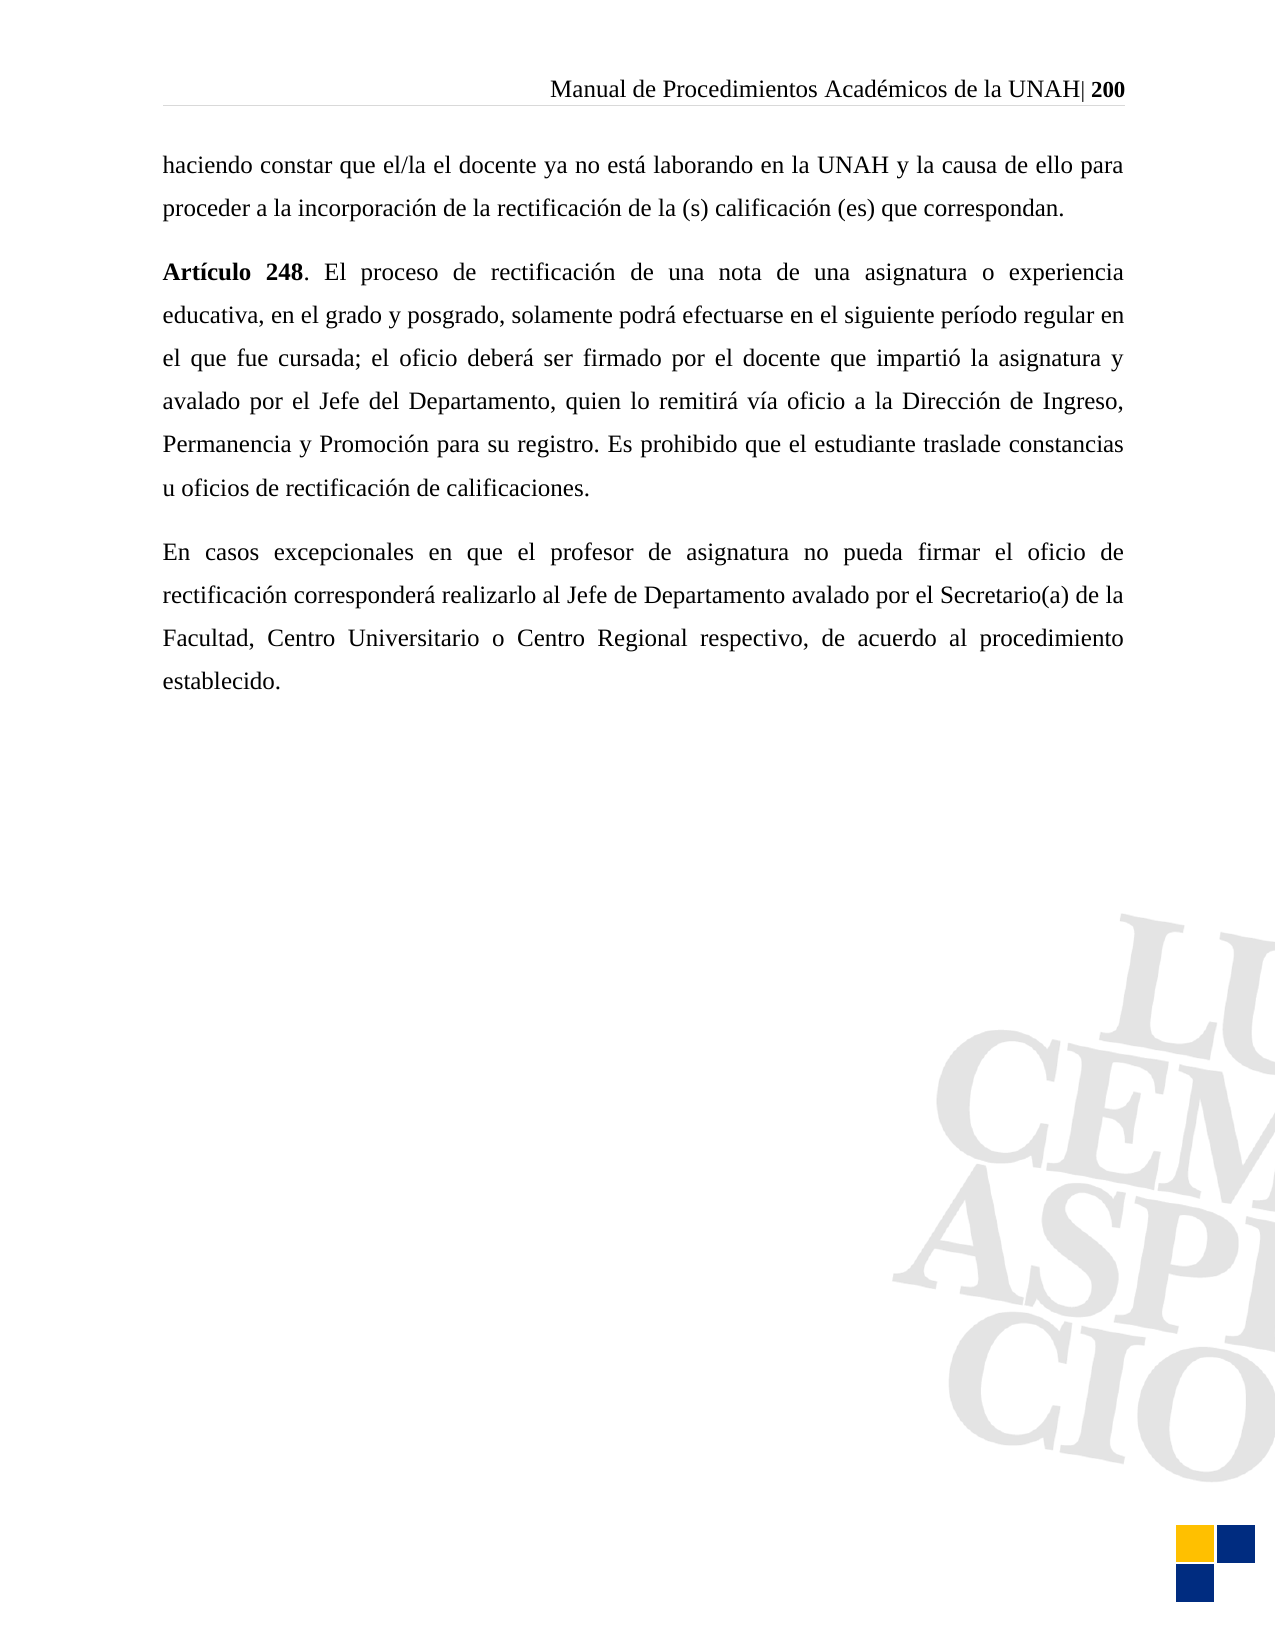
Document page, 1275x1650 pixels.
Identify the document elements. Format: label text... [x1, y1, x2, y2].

picture [365, 840, 1275, 1492]
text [162, 150, 1125, 222]
text Artículo 248. El proceso de rectificación de una nota de una asignatura o experiencia educativa, en el grado y posgrado, solamente podrá efectuarse en el siguiente período regular en el que fue cursada; el oficio deberá ser firmado por el docente que impartió la asignatura y avalado por el Jefe del Departamento, quien lo remitirá vía oficio a la Dirección de Ingreso, Permanencia y Promoción para su registro. Es prohibido que el estudiante traslade constancias u oficios de rectificación de calificaciones. [162, 257, 1125, 501]
text En casos excepcionales en que el profesor de asignatura no pueda firmar el oficio de rectificación corresponderá realizarlo al Jefe de Departamento avalado por el Secretario(a) de la Facultad, Centro Universitario o Centro Regional respectivo, de acuerdo al procedimiento establecido. [162, 537, 1125, 695]
